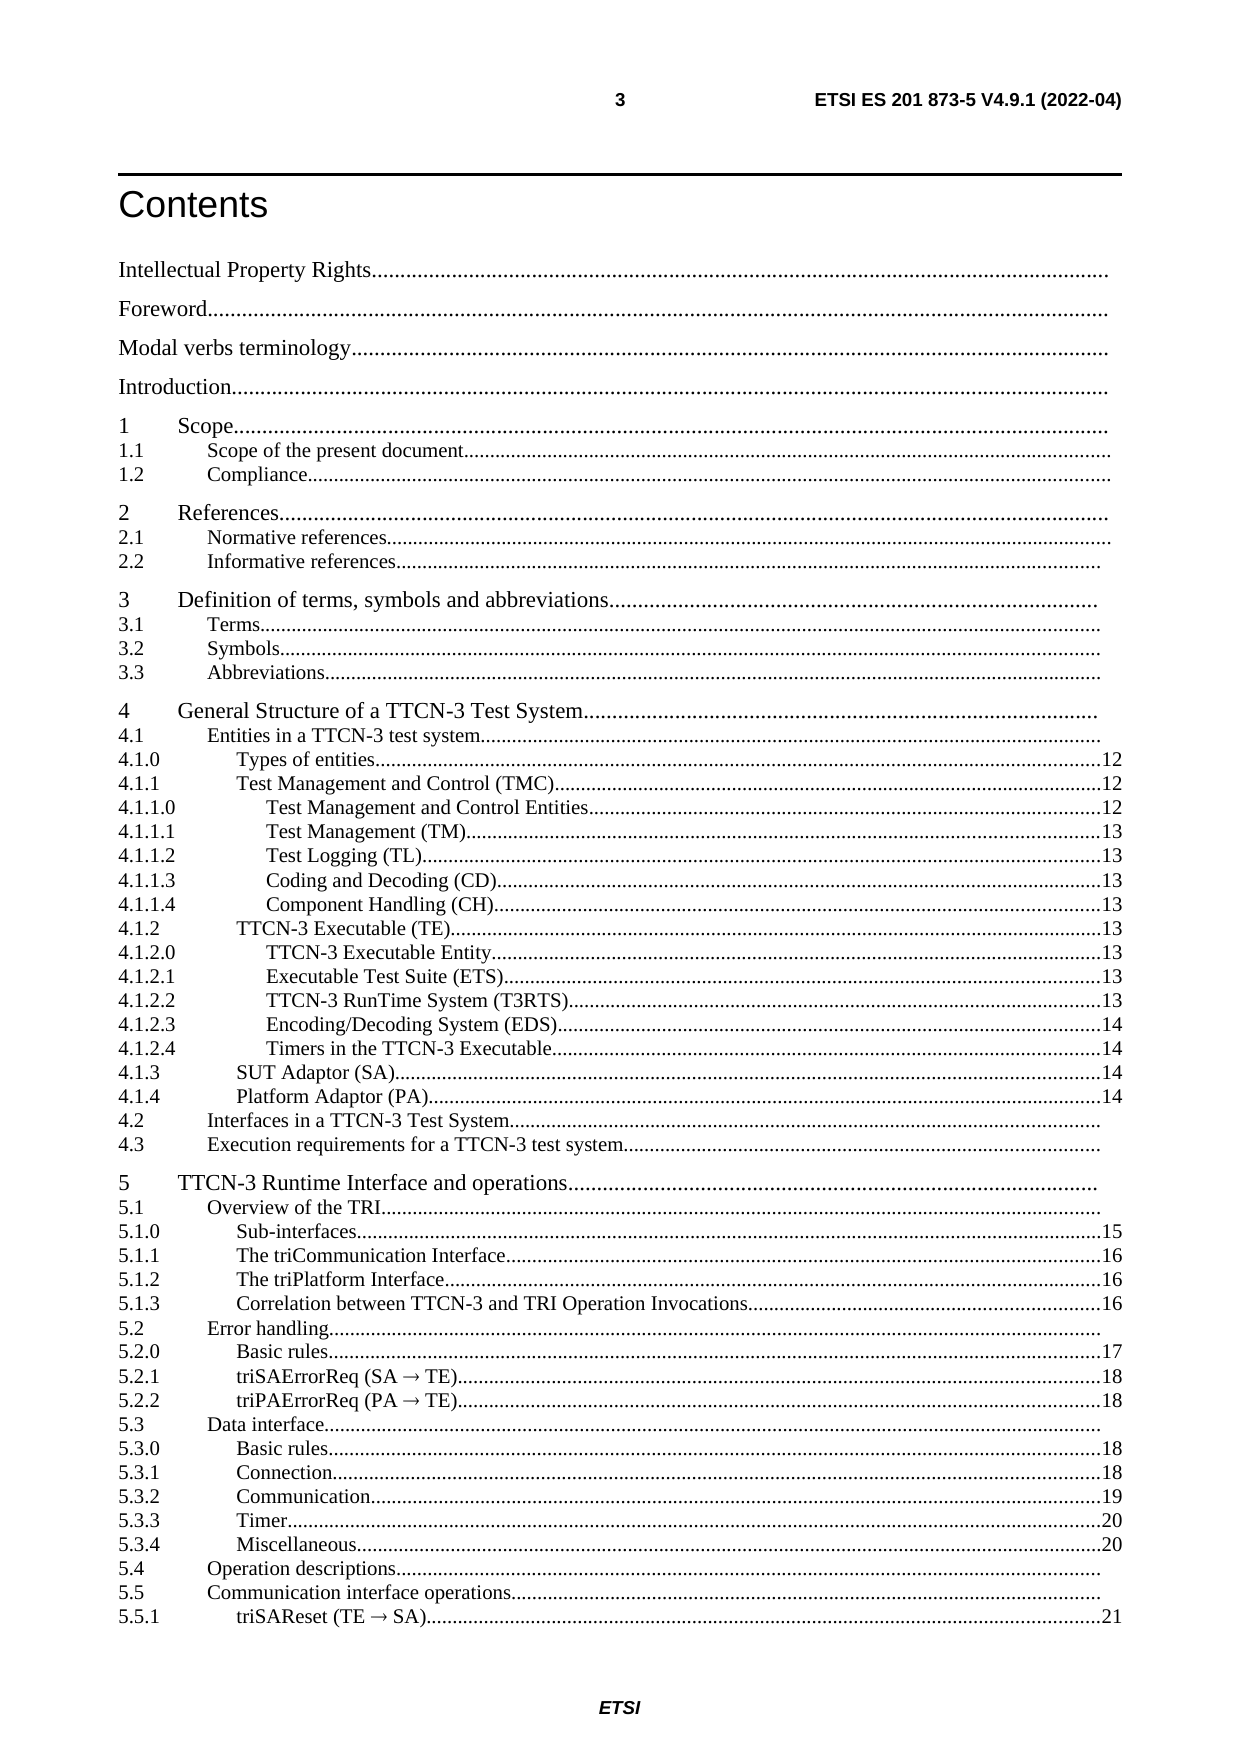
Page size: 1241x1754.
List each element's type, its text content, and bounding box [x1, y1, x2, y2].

text 3.3 Abbreviations 11 [118, 660, 1078, 684]
text Foreword 8 [118, 295, 1078, 322]
text 4.1.2 TTCN-3 Executable (TE) 13 [118, 916, 1122, 940]
text 4.1.1.2 Test Logging (TL) 13 [118, 843, 1122, 867]
text 1.2 Compliance 9 [118, 462, 1078, 486]
text 4.2 Interfaces in a TTCN-3 Test System 15 [118, 1108, 1078, 1132]
text 4.1.1.4 Component Handling (CH) 13 [118, 892, 1122, 916]
text 5.4 Operation descriptions 20 [118, 1556, 1078, 1580]
text 5.3.2 Communication 19 [118, 1484, 1122, 1508]
text 2.1 Normative references 9 [118, 525, 1078, 549]
text 4.1.2.0 TTCN-3 Executable Entity 13 [118, 940, 1122, 964]
text 5.1.3 Correlation between TTCN-3 and TRI Operation Invocations 16 [118, 1291, 1122, 1315]
text 5.1.2 The triPlatform Interface 16 [118, 1267, 1122, 1291]
text 5.3.4 Miscellaneous 20 [118, 1532, 1122, 1556]
text 4.1.1.3 Coding and Decoding (CD) 13 [118, 867, 1122, 892]
text 4.1.1.1 Test Management (TM) 13 [118, 819, 1122, 843]
text 5 TTCN-3 Runtime Interface and operations 15 [118, 1169, 1078, 1195]
text 5.5.1 triSAReset (TE SA) 21 [118, 1604, 1122, 1628]
text 5.3.1 Connection 18 [118, 1460, 1122, 1484]
text 4.1.1.0 Test Management and Control Entities 12 [118, 795, 1122, 819]
text 5.1.0 Sub-interfaces 15 [118, 1219, 1122, 1243]
text 4.1.2.2 TTCN-3 RunTime System (T3RTS) 13 [118, 988, 1122, 1012]
text 5.2 Error handling 17 [118, 1315, 1078, 1339]
text 5.2.0 Basic rules 17 [118, 1339, 1122, 1363]
text 5.3 Data interface 18 [118, 1412, 1078, 1436]
text 5.1 Overview of the TRI 15 [118, 1195, 1078, 1219]
text 4.1.0 Types of entities 12 [118, 747, 1122, 771]
text 4.1.3 SUT Adaptor (SA) 14 [118, 1060, 1122, 1084]
text 4.1 Entities in a TTCN-3 test system 12 [118, 723, 1078, 747]
text 4.1.2.1 Executable Test Suite (ETS) 13 [118, 964, 1122, 988]
text 3.1 Terms 10 [118, 612, 1078, 636]
text 5.3.0 Basic rules 18 [118, 1436, 1122, 1460]
text 5.2.1 triSAErrorReq (SA TE) 18 [118, 1363, 1122, 1388]
text 3 Definition of terms, symbols and abbreviations 10 [118, 586, 1078, 612]
text 4.1.1 Test Management and Control (TMC) 12 [118, 771, 1122, 795]
text 5.3.3 Timer 20 [118, 1508, 1122, 1532]
text 2.2 Informative references 10 [118, 549, 1078, 573]
text 4.1.2.4 Timers in the TTCN-3 Executable 14 [118, 1036, 1122, 1060]
text 1 Scope 9 [118, 412, 1078, 438]
text 4.1.2.3 Encoding/Decoding System (EDS) 14 [118, 1012, 1122, 1036]
text Modal verbs terminology 8 [118, 334, 1078, 360]
text Contents [118, 176, 1122, 225]
text 1.1 Scope of the present document 9 [118, 438, 1078, 462]
text 5.1.1 The triCommunication Interface 16 [118, 1243, 1122, 1267]
text 2 References 9 [118, 499, 1078, 525]
text Introduction 8 [118, 373, 1078, 399]
text 4.3 Execution requirements for a TTCN-3 test system 15 [118, 1132, 1078, 1156]
text 5.5 Communication interface operations 21 [118, 1580, 1078, 1604]
text Intellectual Property Rights 8 [118, 256, 1078, 283]
text 4.1.4 Platform Adaptor (PA) 14 [118, 1084, 1122, 1108]
text 5.2.2 triPAErrorReq (PA TE) 18 [118, 1388, 1122, 1412]
text 3.2 Symbols 11 [118, 636, 1078, 660]
text 4 General Structure of a TTCN-3 Test System 12 [118, 697, 1078, 723]
